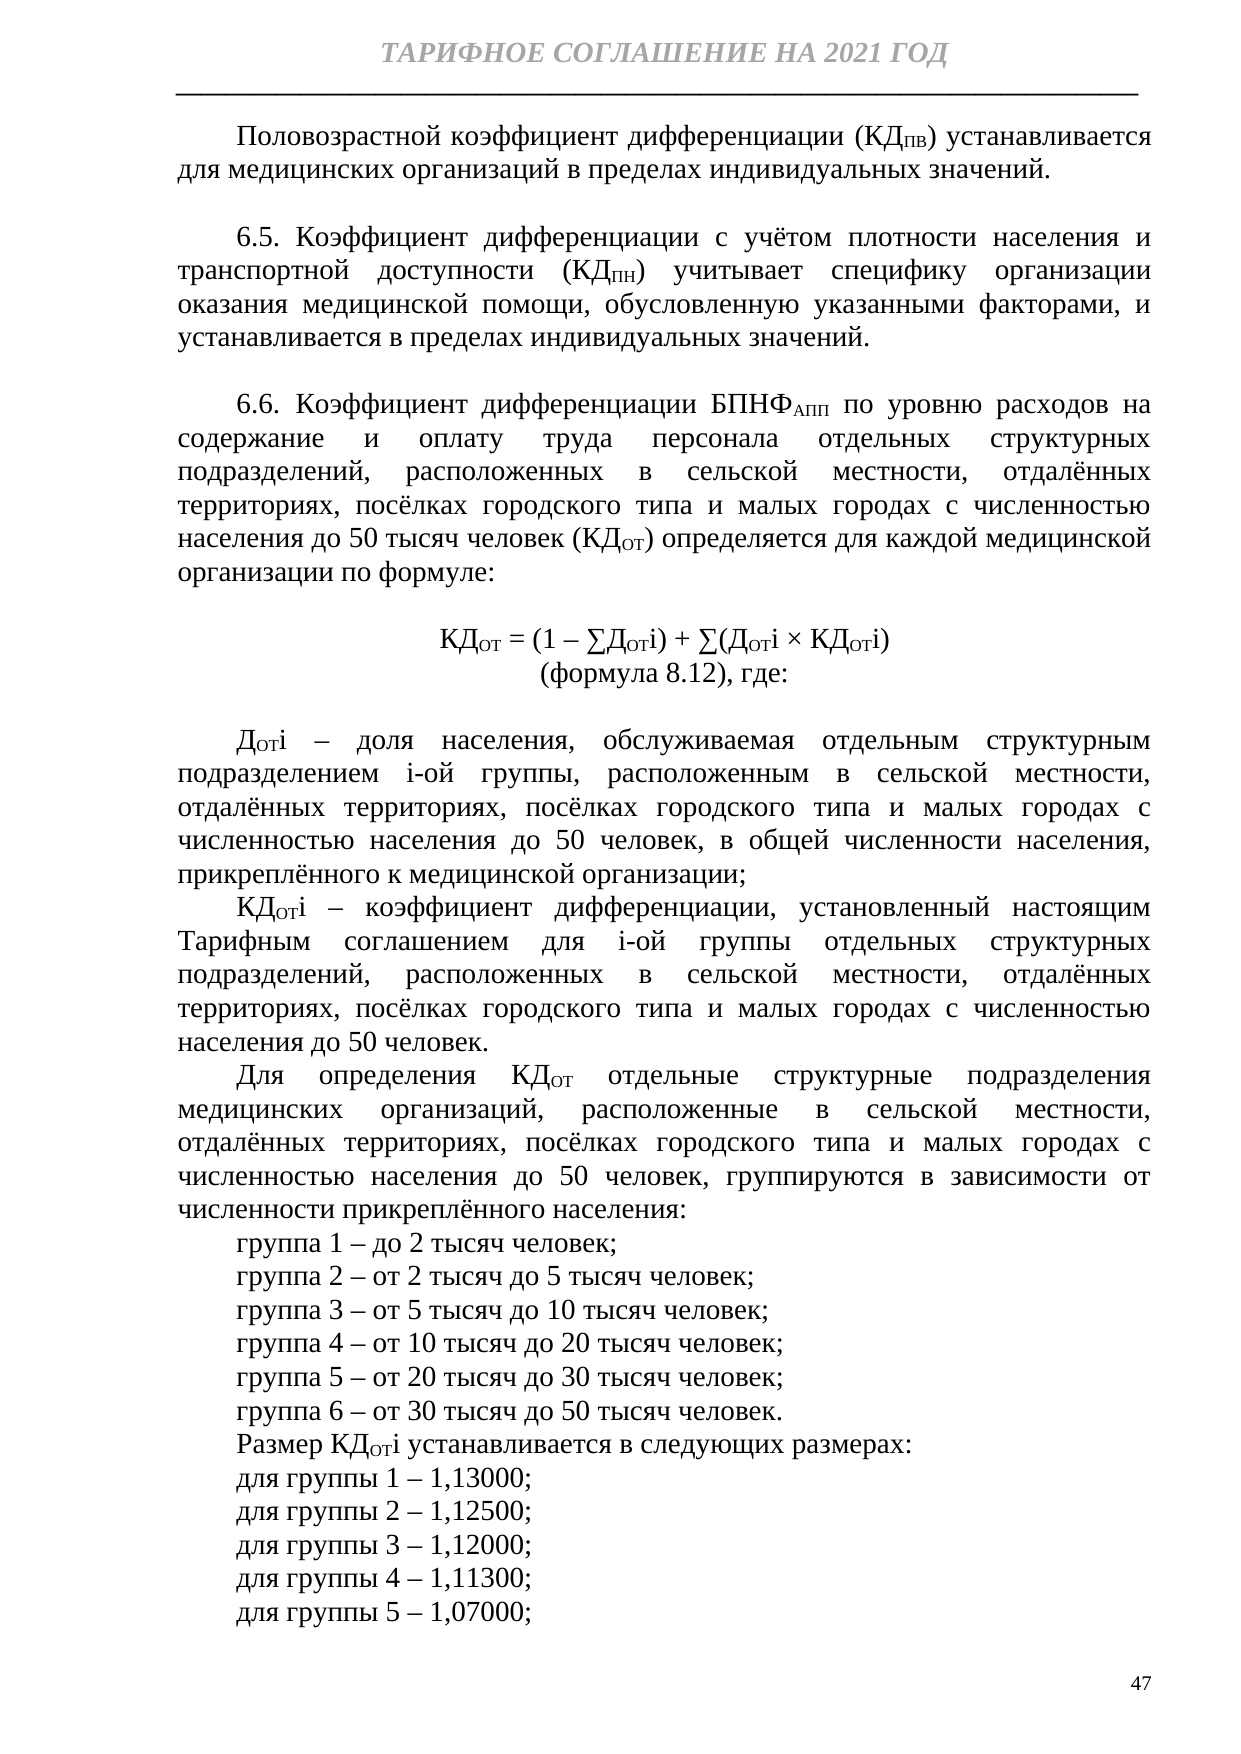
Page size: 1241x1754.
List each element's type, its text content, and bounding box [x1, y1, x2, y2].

list для группы 1 – 1,13000; [177, 1460, 1152, 1493]
text (формула 8.12), где: [177, 655, 1152, 688]
text Половозрастной коэффициент дифференциации (КДПВ) устанавливается для медицинских организаций в пределах индивидуальных значений. [177, 118, 1152, 185]
list Коэффициент дифференциации БПНФАПП по уровню расходов на содержание и оплату труда персонала отдельных структурных подразделений, расположенных в сельской местности, отдалённых территориях, посёлках городского типа и малых городах с численностью населения до 50 тысяч человек (КДОТ) определяется для каждой медицинской организации по формуле: [177, 386, 1152, 588]
list группа 5 – от 20 тысяч до 30 тысяч человек; [177, 1359, 1152, 1393]
list Размер КДОТi устанавливается в следующих размерах: [177, 1426, 1152, 1460]
list для группы 5 – 1,07000; [177, 1594, 1152, 1627]
list группа 2 – от 2 тысяч до 5 тысяч человек; [177, 1258, 1152, 1292]
list Коэффициент дифференциации с учётом плотности населения и транспортной доступности (КДПН) учитывает специфику организации оказания медицинской помощи, обусловленную указанными факторами, и устанавливается в пределах индивидуальных значений. [177, 219, 1152, 353]
list группа 3 – от 5 тысяч до 10 тысяч человек; [177, 1292, 1152, 1326]
list для группы 2 – 1,12500; [177, 1493, 1152, 1527]
list для группы 4 – 1,11300; [177, 1560, 1152, 1594]
list Для определения КДОТ отдельные структурные подразделения медицинских организаций, расположенные в сельской местности, отдалённых территориях, посёлках городского типа и малых городах с численностью населения до 50 человек, группируются в зависимости от численности прикреплённого населения: [177, 1057, 1152, 1225]
list группа 1 – до 2 тысяч человек; [177, 1225, 1152, 1258]
list группа 4 – от 10 тысяч до 20 тысяч человек; [177, 1326, 1152, 1359]
list для группы 3 – 1,12000; [177, 1527, 1152, 1560]
text КДОТ = (1 – ∑ДОТi) + ∑(ДОТi × КДОТi) [177, 621, 1152, 655]
list ДОТi – доля населения, обслуживаемая отдельным структурным подразделением i-ой группы, расположенным в сельской местности, отдалённых территориях, посёлках городского типа и малых городах с численностью населения до 50 человек, в общей численности населения, прикреплённого к медицинской организации; [177, 722, 1152, 889]
list КДОТi – коэффициент дифференциации, установленный настоящим Тарифным соглашением для i-ой группы отдельных структурных подразделений, расположенных в сельской местности, отдалённых территориях, посёлках городского типа и малых городах с численностью населения до 50 человек. [177, 889, 1152, 1057]
list группа 6 – от 30 тысяч до 50 тысяч человек. [177, 1393, 1152, 1426]
